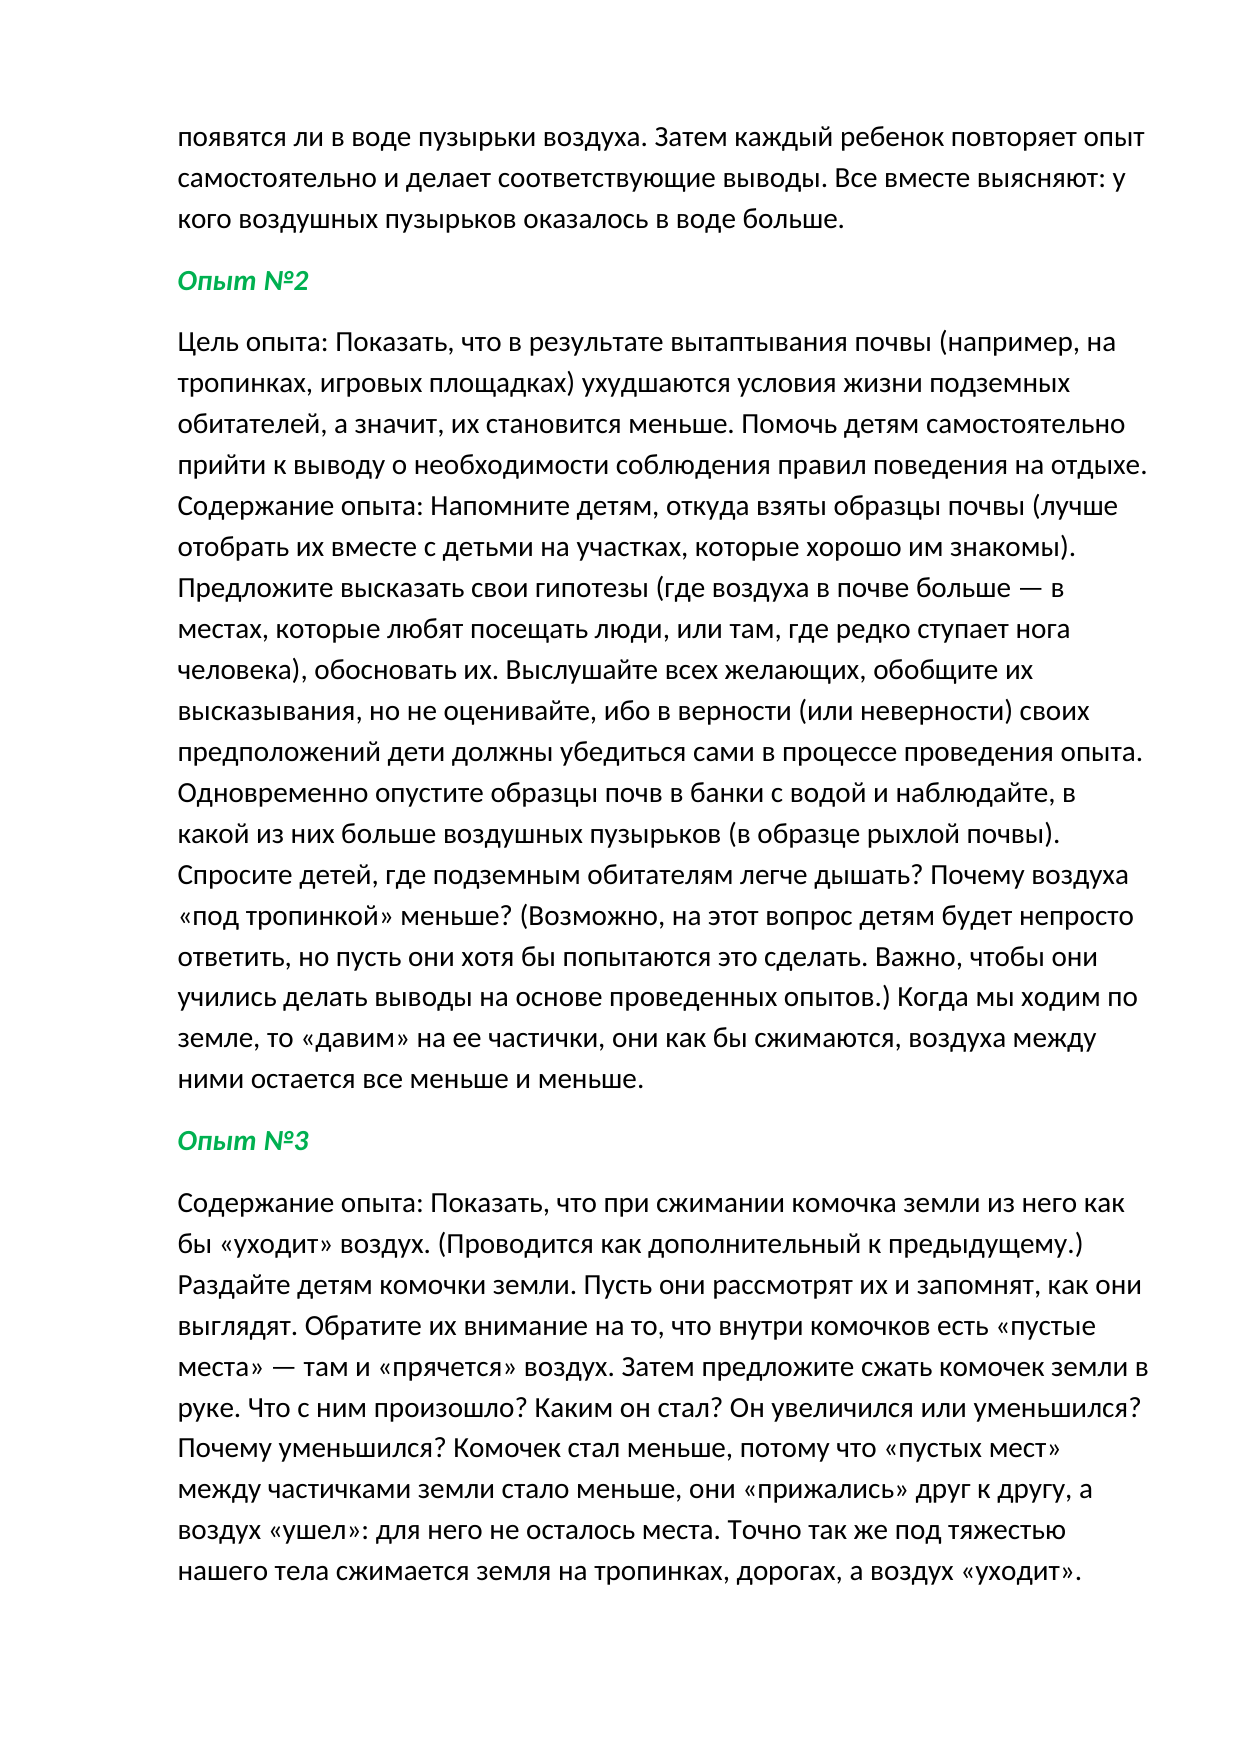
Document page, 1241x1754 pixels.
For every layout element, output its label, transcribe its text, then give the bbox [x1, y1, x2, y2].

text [177, 118, 1152, 236]
text Опыт №2 [177, 262, 1152, 297]
text Опыт №3 [177, 1122, 1152, 1158]
text Цель опыта: Показать, что в результате вытаптывания почвы (например, на тропинках, игровых площадках) ухудшаются условия жизни подземных обитателей, а значит, их становится меньше. Помочь детям самостоятельно прийти к выводу о необходимости соблюдения правил поведения на отдыхе. Содержание опыта: Напомните детям, откуда взяты образцы почвы (лучше отобрать их вместе с детьми на участках, которые хорошо им знакомы). Предложите высказать свои гипотезы (где воздуха в почве больше — в местах, которые любят посещать люди, или там, где редко ступает нога человека), обосновать их. Выслушайте всех желающих, обобщите их высказывания, но не оценивайте, ибо в верности (или неверности) своих предположений дети должны убедиться сами в процессе проведения опыта. Одновременно опустите образцы почв в банки с водой и наблюдайте, в какой из них больше воздушных пузырьков (в образце рыхлой почвы). Спросите детей, где подземным обитателям легче дышать? Почему воздуха «под тропинкой» меньше? (Возможно, на этот вопрос детям будет непросто ответить, но пусть они хотя бы попытаются это сделать. Важно, чтобы они учились делать выводы на основе проведенных опытов.) Когда мы ходим по земле, то «давим» на ее частички, они как бы сжимаются, воздуха между ними остается все меньше и меньше. [177, 323, 1152, 1096]
text Содержание опыта: Показать, что при сжимании комочка земли из него как бы «уходит» воздух. (Проводится как дополнительный к предыдущему.) Раздайте детям комочки земли. Пусть они рассмотрят их и запомнят, как они выглядят. Обратите их внимание на то, что внутри комочков есть «пустые места» — там и «прячется» воздух. Затем предложите сжать комочек земли в руке. Что с ним произошло? Каким он стал? Он увеличился или уменьшился? Почему уменьшился? Комочек стал меньше, потому что «пустых мест» между частичками земли стало меньше, они «прижались» друг к другу, а воздух «ушел»: для него не осталось места. Точно так же под тяжестью нашего тела сжимается земля на тропинках, дорогах, а воздух «уходит». [177, 1184, 1152, 1588]
